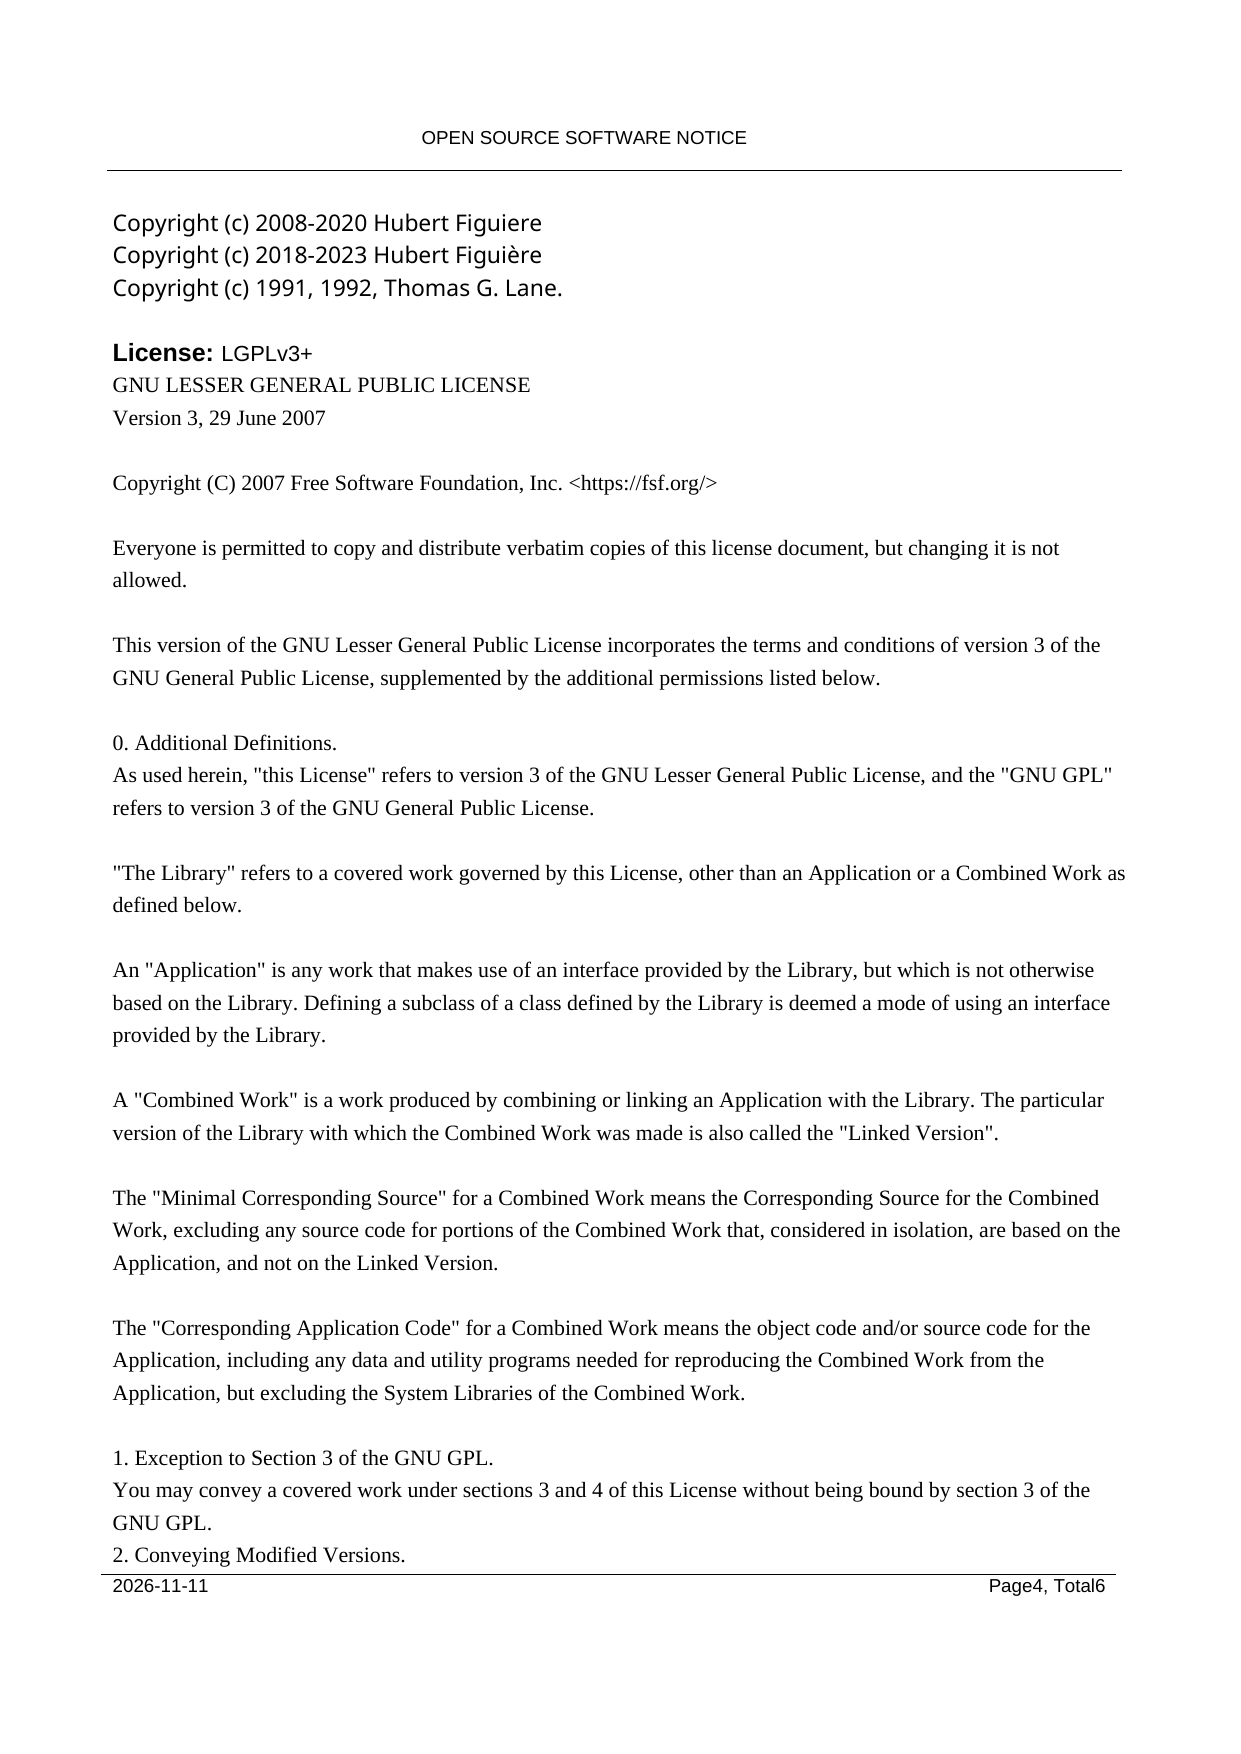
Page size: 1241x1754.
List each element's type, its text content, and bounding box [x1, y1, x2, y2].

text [112, 206, 1128, 336]
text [112, 369, 1128, 1571]
text License: LGPLv3+ [112, 336, 1128, 369]
